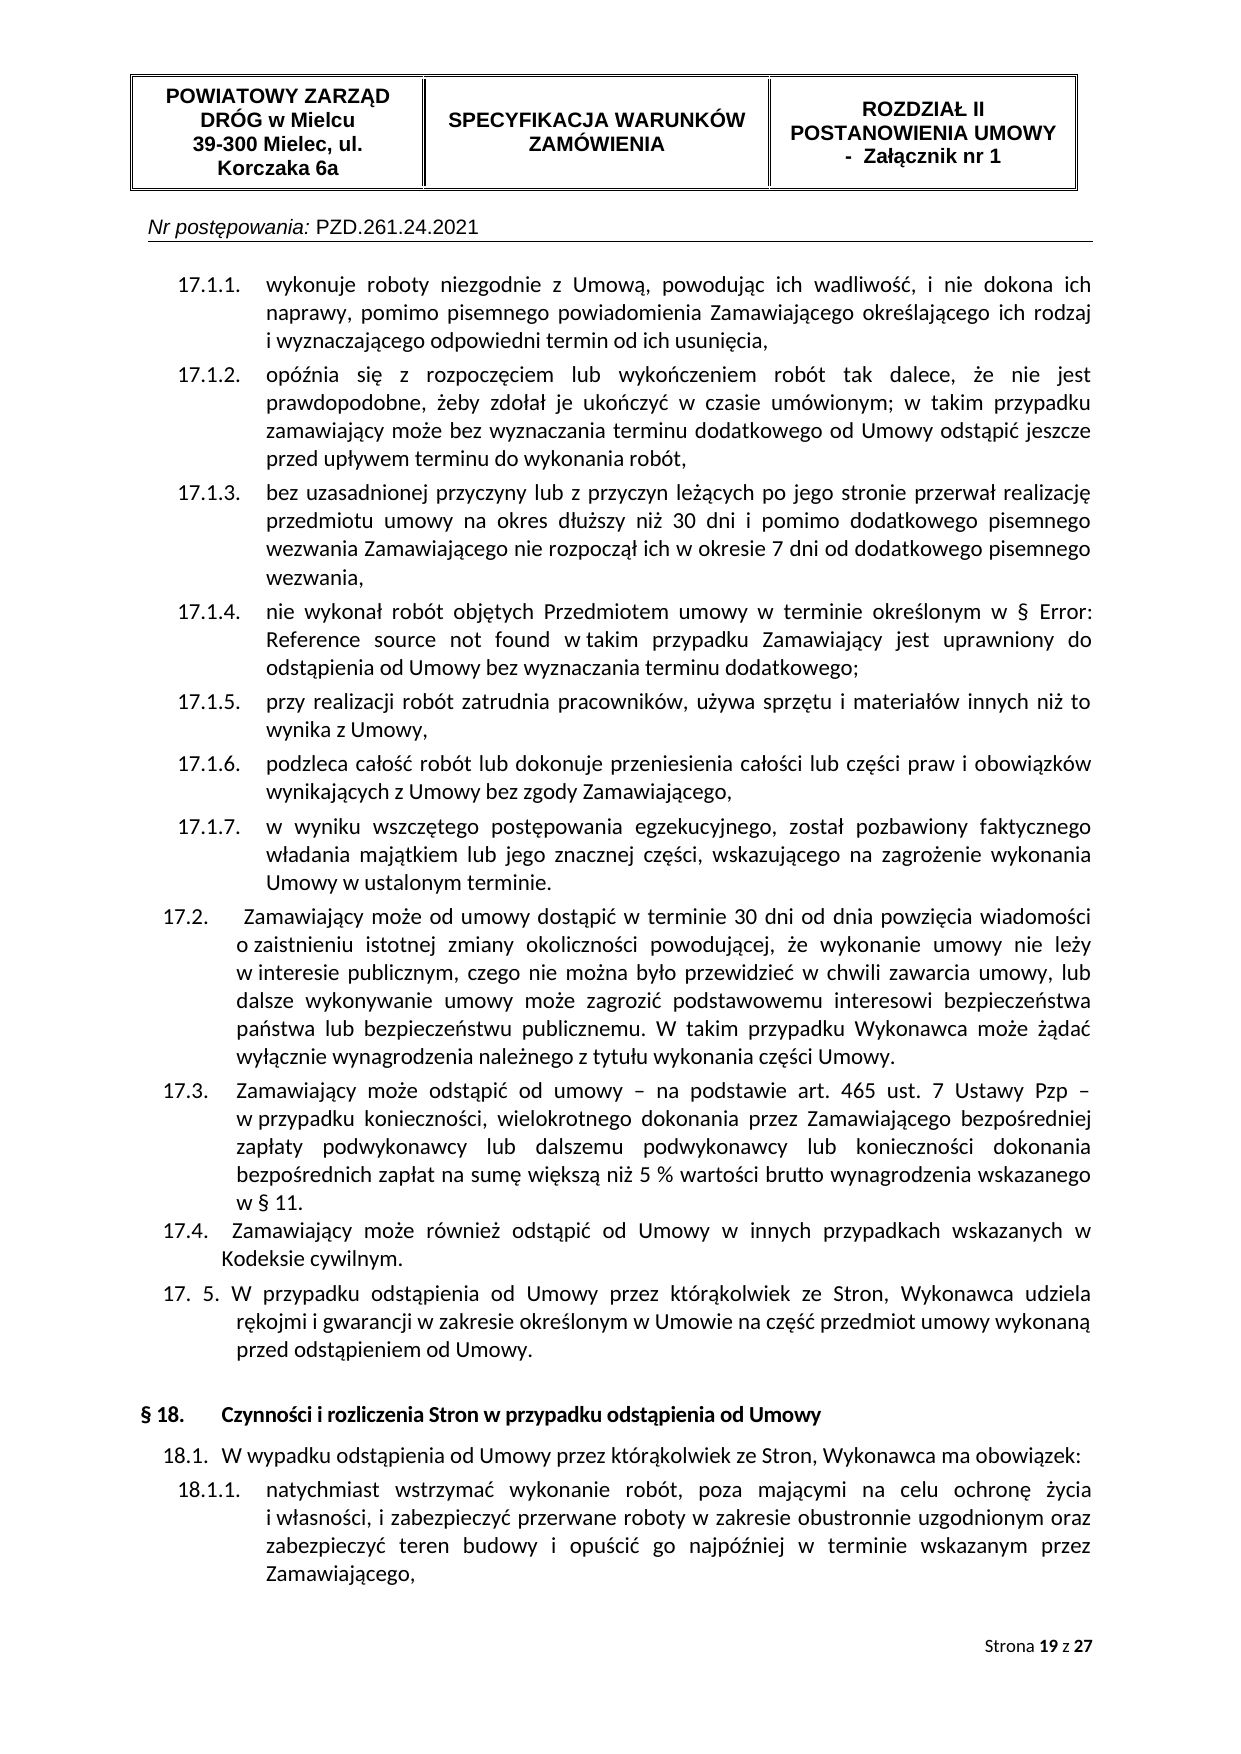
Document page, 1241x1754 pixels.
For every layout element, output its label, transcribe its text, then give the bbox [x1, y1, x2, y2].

subtitle Zamawiający może od umowy dostąpić w terminie 30 dni od dnia powzięcia wiadomości o zaistnieniu istotnej zmiany okoliczności powodującej, że wykonanie umowy nie leży w interesie publicznym, czego nie można było przewidzieć w chwili zawarcia umowy, lub dalsze wykonywanie umowy może zagrozić podstawowemu interesowi bezpieczeństwa państwa lub bezpieczeństwu publicznemu. W takim przypadku Wykonawca może żądać wyłącznie wynagrodzenia należnego z tytułu wykonania części Umowy. [162, 902, 1093, 1070]
subtitle w wyniku wszczętego postępowania egzekucyjnego, został pozbawiony faktycznego władania majątkiem lub jego znacznej części, wskazującego na zagrożenie wykonania Umowy w ustalonym terminie. [177, 812, 1093, 896]
subtitle przy realizacji robót zatrudnia pracowników, używa sprzętu i materiałów innych niż to wynika z Umowy, [177, 687, 1093, 743]
subtitle bez uzasadnionej przyczyny lub z przyczyn leżących po jego stronie przerwał realizację przedmiotu umowy na okres dłuższy niż 30 dni i pomimo dodatkowego pisemnego wezwania Zamawiającego nie rozpoczął ich w okresie 7 dni od dodatkowego pisemnego wezwania, [177, 478, 1093, 591]
subtitle podzleca całość robót lub dokonuje przeniesienia całości lub części praw i obowiązków wynikających z Umowy bez zgody Zamawiającego, [177, 749, 1093, 806]
subtitle W wypadku odstąpienia od Umowy przez którąkolwiek ze Stron, Wykonawca ma obowiązek: [162, 1441, 1093, 1469]
subtitle wykonuje roboty niezgodnie z Umową, powodując ich wadliwość, i nie dokona ich naprawy, pomimo pisemnego powiadomienia Zamawiającego określającego ich rodzaj i wyznaczającego odpowiedni termin od ich usunięcia, [177, 270, 1093, 354]
subtitle natychmiast wstrzymać wykonanie robót, poza mającymi na celu ochronę życia i własności, i zabezpieczyć przerwane roboty w zakresie obustronnie uzgodnionym oraz zabezpieczyć teren budowy i opuścić go najpóźniej w terminie wskazanym przez Zamawiającego, [177, 1475, 1093, 1587]
text 17.4. Zamawiający może również odstąpić od Umowy w innych przypadkach wskazanych w Kodeksie cywilnym. [162, 1217, 1093, 1273]
subtitle opóźnia się z rozpoczęciem lub wykończeniem robót tak dalece, że nie jest prawdopodobne, żeby zdołał je ukończyć w czasie umówionym; w takim przypadku zamawiający może bez wyznaczania terminu dodatkowego od Umowy odstąpić jeszcze przed upływem terminu do wykonania robót, [177, 360, 1093, 472]
text 17.3. Zamawiający może odstąpić od umowy – na podstawie art. 465 ust. 7 Ustawy Pzp – w przypadku konieczności, wielokrotnego dokonania przez Zamawiającego bezpośredniej zapłaty podwykonawcy lub dalszemu podwykonawcy lub konieczności dokonania bezpośrednich zapłat na sumę większą niż 5 % wartości brutto wynagrodzenia wskazanego w § 11. [162, 1076, 1093, 1217]
subtitle Czynności i rozliczenia Stron w przypadku odstąpienia od Umowy [162, 1400, 1093, 1428]
subtitle 17. 5. W przypadku odstąpienia od Umowy przez którąkolwiek ze Stron, Wykonawca udziela rękojmi i gwarancji w zakresie określonym w Umowie na część przedmiot umowy wykonaną przed odstąpieniem od Umowy. [162, 1279, 1093, 1363]
